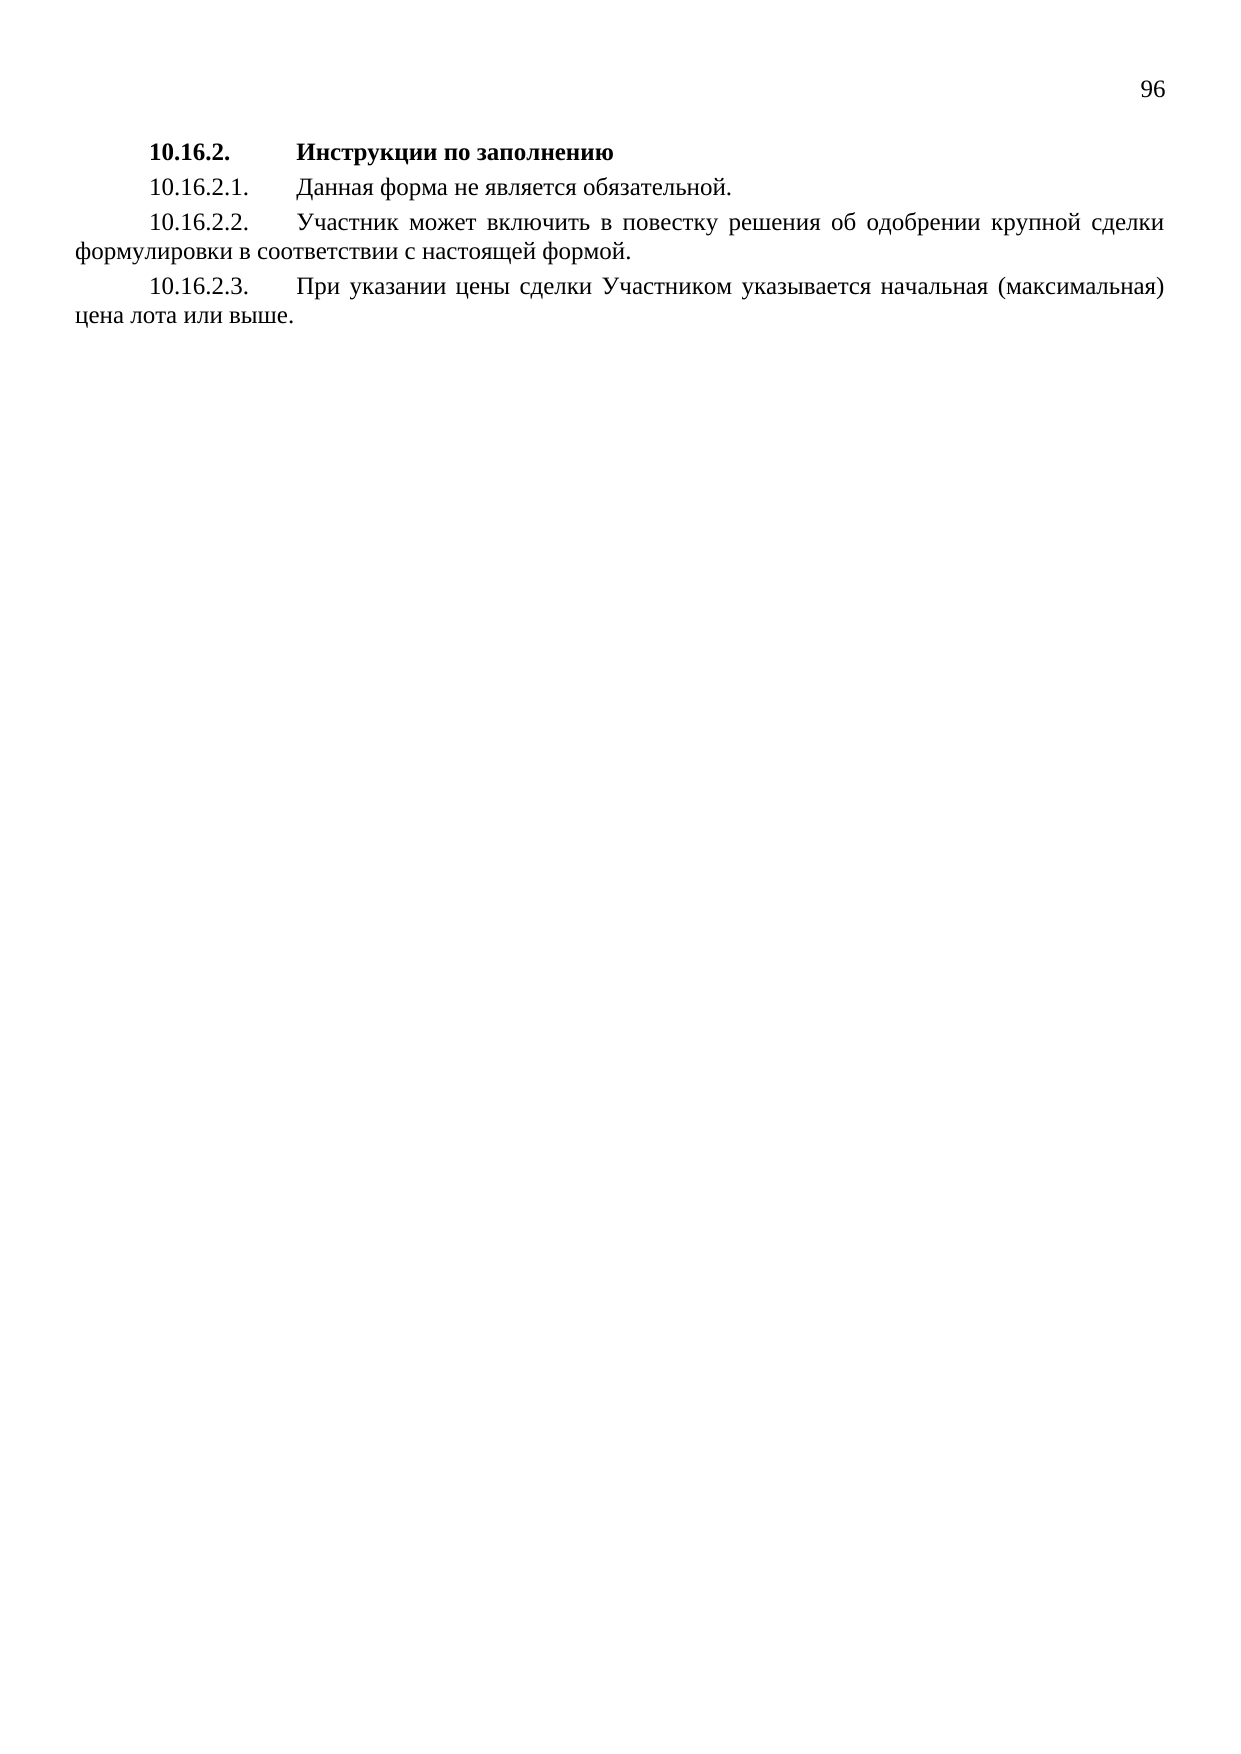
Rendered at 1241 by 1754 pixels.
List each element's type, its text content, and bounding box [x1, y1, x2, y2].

list Инструкции по заполнению [75, 137, 1165, 166]
list Данная форма не является обязательной. [75, 172, 1165, 201]
list При указании цены сделки Участником указывается начальная (максимальная) цена лота или выше. [75, 271, 1165, 329]
list Участник может включить в повестку решения об одобрении крупной сделки формулировки в соответствии с настоящей формой. [75, 207, 1165, 265]
